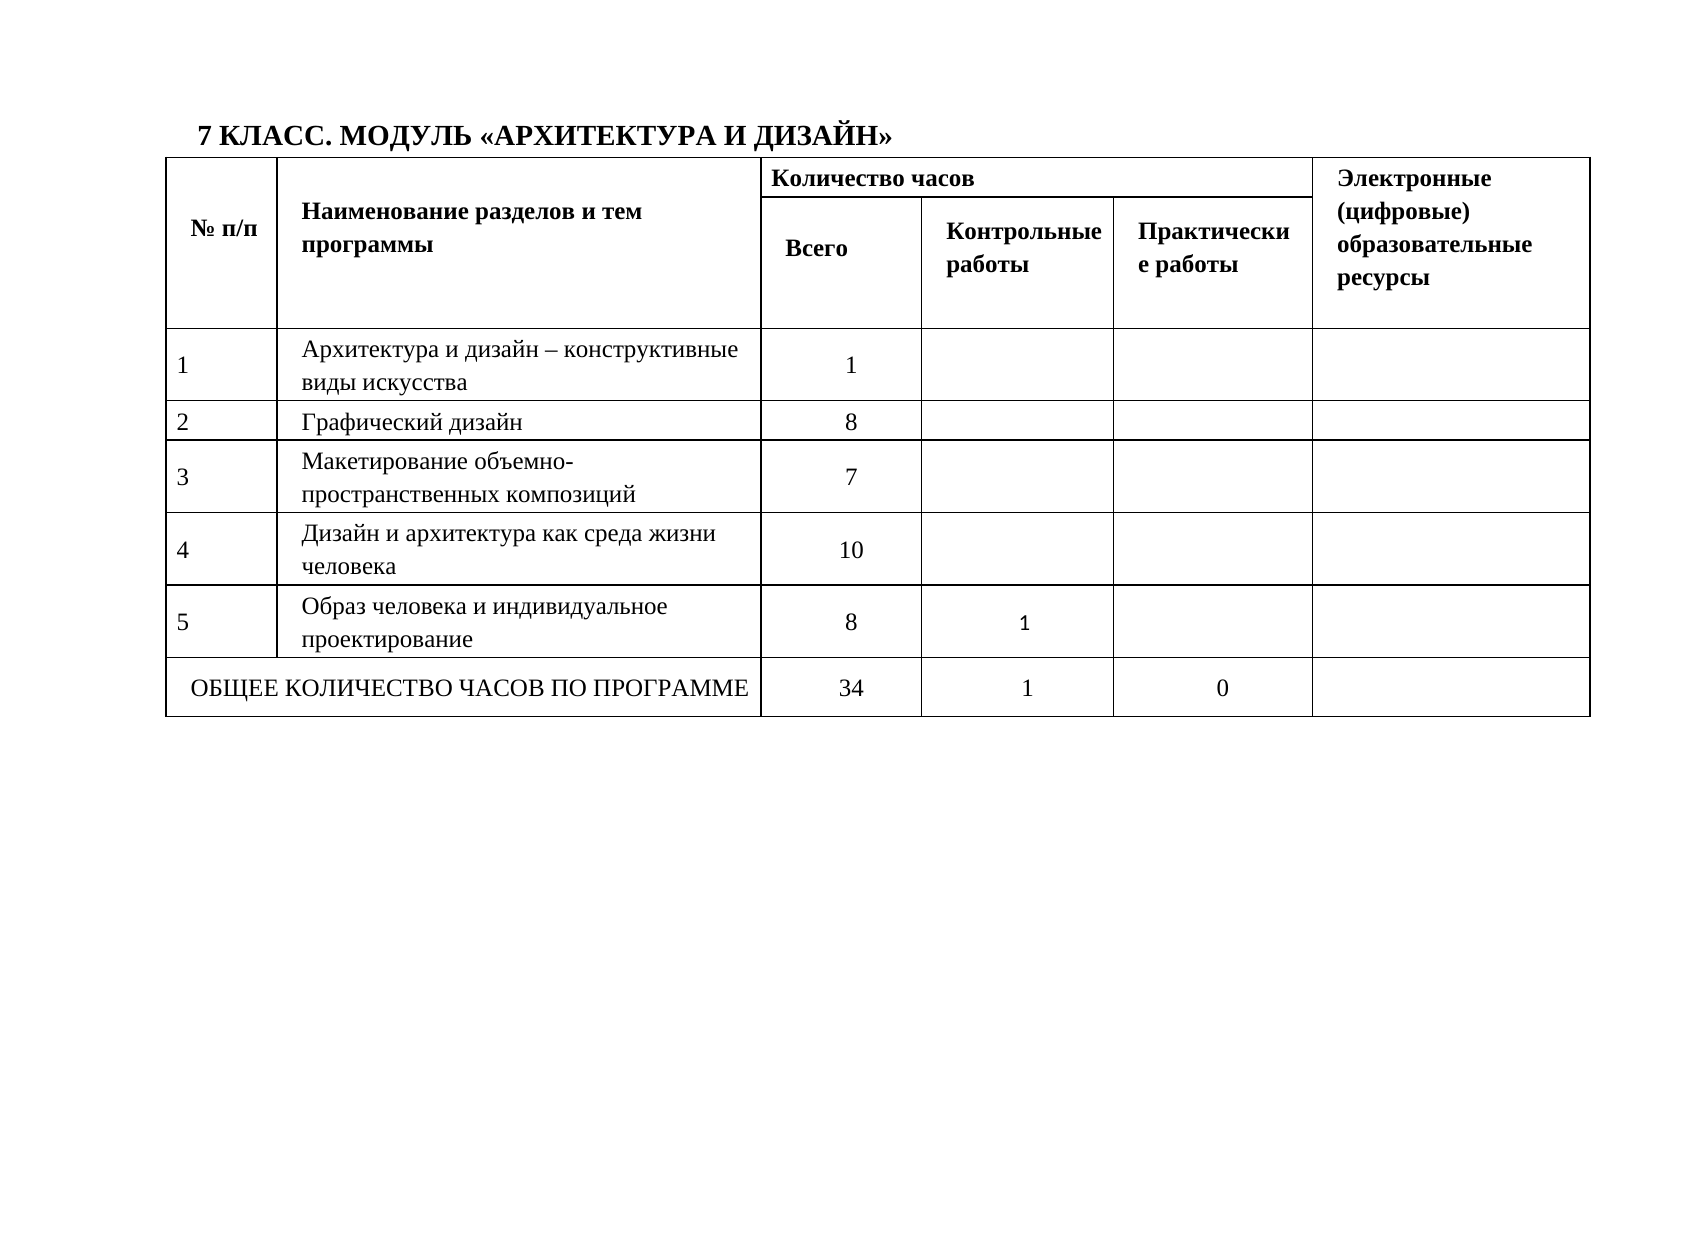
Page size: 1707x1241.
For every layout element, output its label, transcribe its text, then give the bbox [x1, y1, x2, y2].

table_cell 3 [167, 441, 276, 512]
table_cell 8 [762, 401, 921, 439]
table_cell 7 [762, 441, 921, 512]
table_cell Практические работы [1114, 198, 1312, 327]
table_cell Архитектура и дизайн – конструктивные виды искусства [278, 329, 760, 400]
table_header № п/п [167, 158, 276, 327]
table_cell [922, 329, 1113, 400]
table_cell [1313, 441, 1589, 512]
table_cell Макетирование объемно-пространственных композиций [278, 441, 760, 512]
table_cell 0 [1114, 658, 1312, 716]
table_cell [1114, 586, 1312, 656]
table_cell [922, 441, 1113, 512]
text 7 КЛАСС. МОДУЛЬ «АРХИТЕКТУРА И ДИЗАЙН» [190, 118, 1618, 152]
table_cell 34 [762, 658, 921, 716]
table_cell 1 [762, 329, 921, 400]
table_cell 10 [762, 513, 921, 584]
table_cell 5 [167, 586, 276, 656]
table_cell [1313, 329, 1589, 400]
table_cell Всего [762, 198, 921, 327]
table_cell 8 [762, 586, 921, 656]
table_cell 1 [167, 329, 276, 400]
table_cell [1313, 401, 1589, 439]
table_cell Контрольные работы [922, 198, 1113, 327]
table_cell Дизайн и архитектура как среда жизни человека [278, 513, 760, 584]
table_cell 1 [922, 586, 1113, 656]
table_cell [922, 513, 1113, 584]
table_cell Образ человека и индивидуальное проектирование [278, 586, 760, 656]
table_cell ОБЩЕЕ КОЛИЧЕСТВО ЧАСОВ ПО ПРОГРАММЕ [167, 658, 760, 716]
table_header Количество часов [762, 158, 1312, 196]
table_cell [1114, 441, 1312, 512]
table_cell [1313, 513, 1589, 584]
table_cell 1 [922, 658, 1113, 716]
table_cell [1114, 329, 1312, 400]
table_cell [1114, 513, 1312, 584]
table_cell [1114, 401, 1312, 439]
table_cell [1313, 586, 1589, 656]
table_cell Графический дизайн [278, 401, 760, 439]
table_header Электронные (цифровые) образовательные ресурсы [1313, 158, 1589, 327]
table_cell 2 [167, 401, 276, 439]
table_cell [1313, 658, 1589, 716]
table_header Наименование разделов и тем программы [278, 158, 760, 327]
table_cell 4 [167, 513, 276, 584]
table_cell [922, 401, 1113, 439]
